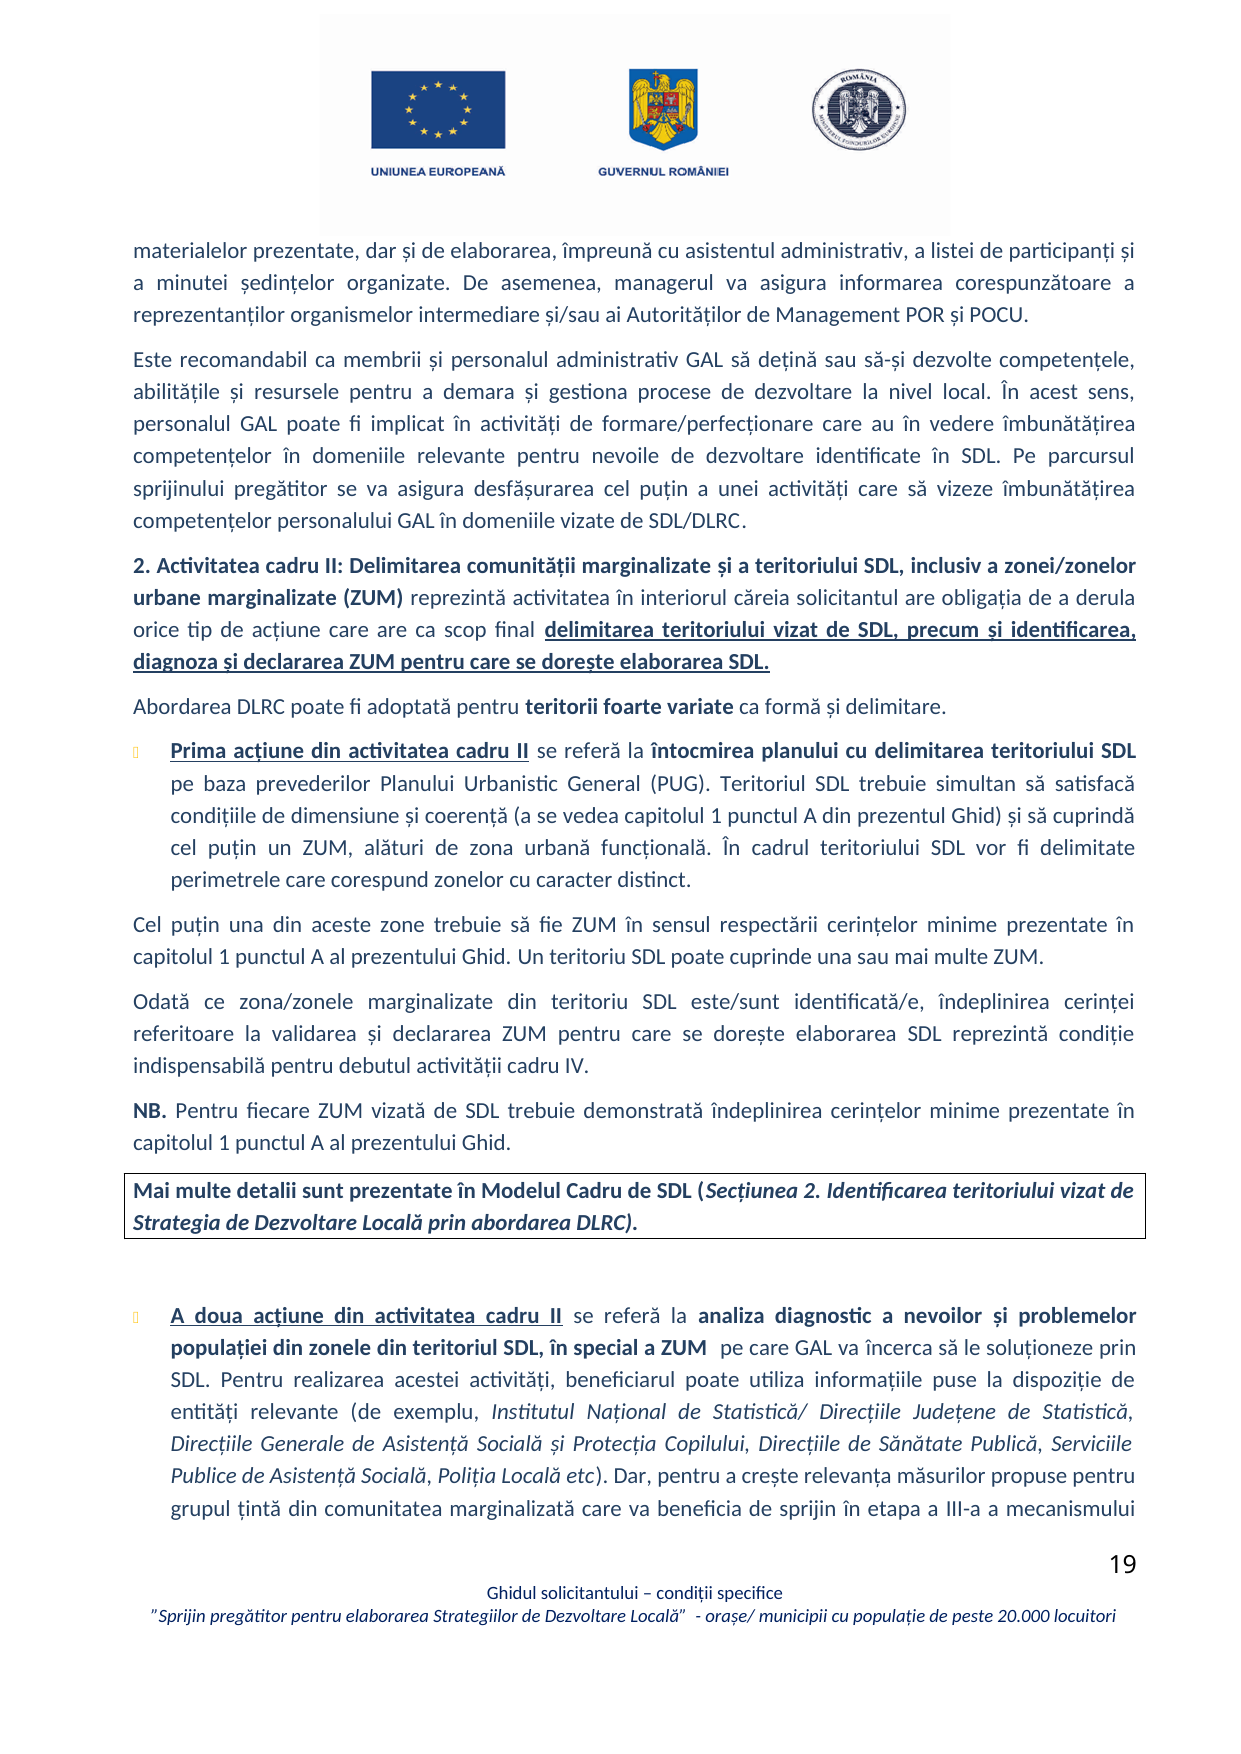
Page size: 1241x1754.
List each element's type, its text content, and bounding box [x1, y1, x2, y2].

text Este recomandabil ca membrii și personalul administrativ GAL să dețină sau să-și dezvolte competențele, abilitățile și resursele pentru a demara și gestiona procese de dezvoltare la nivel local. În acest sens, personalul GAL poate fi implicat în activități de formare/perfecționare care au în vedere îmbunătățirea competențelor în domeniile relevante pentru nevoile de dezvoltare identificate în SDL. Pe parcursul sprijinului pregătitor se va asigura desfășurarea cel puțin a unei activități care să vizeze îmbunătățirea competențelor personalului GAL în domeniile vizate de SDL/DLRC. [133, 345, 1137, 534]
text NB. Pentru fiecare ZUM vizată de SDL trebuie demonstrată îndeplinirea cerințelor minime prezentate în capitolul 1 punctul A al prezentului Ghid. [133, 1096, 1137, 1156]
text Abordarea DLRC poate fi adoptată pentru teritorii foarte variate ca formă și delimitare. [133, 692, 1137, 720]
text Cel puțin una din aceste zone trebuie să fie ZUM în sensul respectării cerințelor minime prezentate în capitolul 1 punctul A al prezentului Ghid. Un teritoriu SDL poate cuprinde una sau mai multe ZUM. [133, 910, 1137, 970]
picture [319, 14, 951, 236]
list Prima acțiune din activitatea cadru II se referă la întocmirea planului cu delimitarea teritoriului SDL pe baza prevederilor Planului Urbanistic General (PUG). Teritoriul SDL trebuie simultan să satisfacă condițiile de dimensiune și coerență (a se vedea capitolul 1 punctul A din prezentul Ghid) și să cuprindă cel puțin un ZUM, alături de zona urbană funcțională. În cadrul teritoriului SDL vor fi delimitate perimetrele care corespund zonelor cu caracter distinct. [133, 737, 1137, 893]
text Odată ce zona/zonele marginalizate din teritoriu SDL este/sunt identificată/e, îndeplinirea cerinței referitoare la validarea și declararea ZUM pentru care se dorește elaborarea SDL reprezintă condiție indispensabilă pentru debutul activității cadru IV. [133, 987, 1137, 1079]
text Mai multe detalii sunt prezentate în Modelul Cadru de SDL (Secțiunea 2. Identificarea teritoriului vizat de Strategia de Dezvoltare Locală prin abordarea DLRC). [125, 1174, 1145, 1238]
text 2. Activitatea cadru II: Delimitarea comunității marginalizate și a teritoriului SDL, inclusiv a zonei/zonelor urbane marginalizate (ZUM) reprezintă activitatea în interiorul căreia solicitantul are obligația de a derula orice tip de acțiune care are ca scop final delimitarea teritoriului vizat de SDL, precum și identificarea, diagnoza și declararea ZUM pentru care se dorește elaborarea SDL. [133, 551, 1137, 675]
